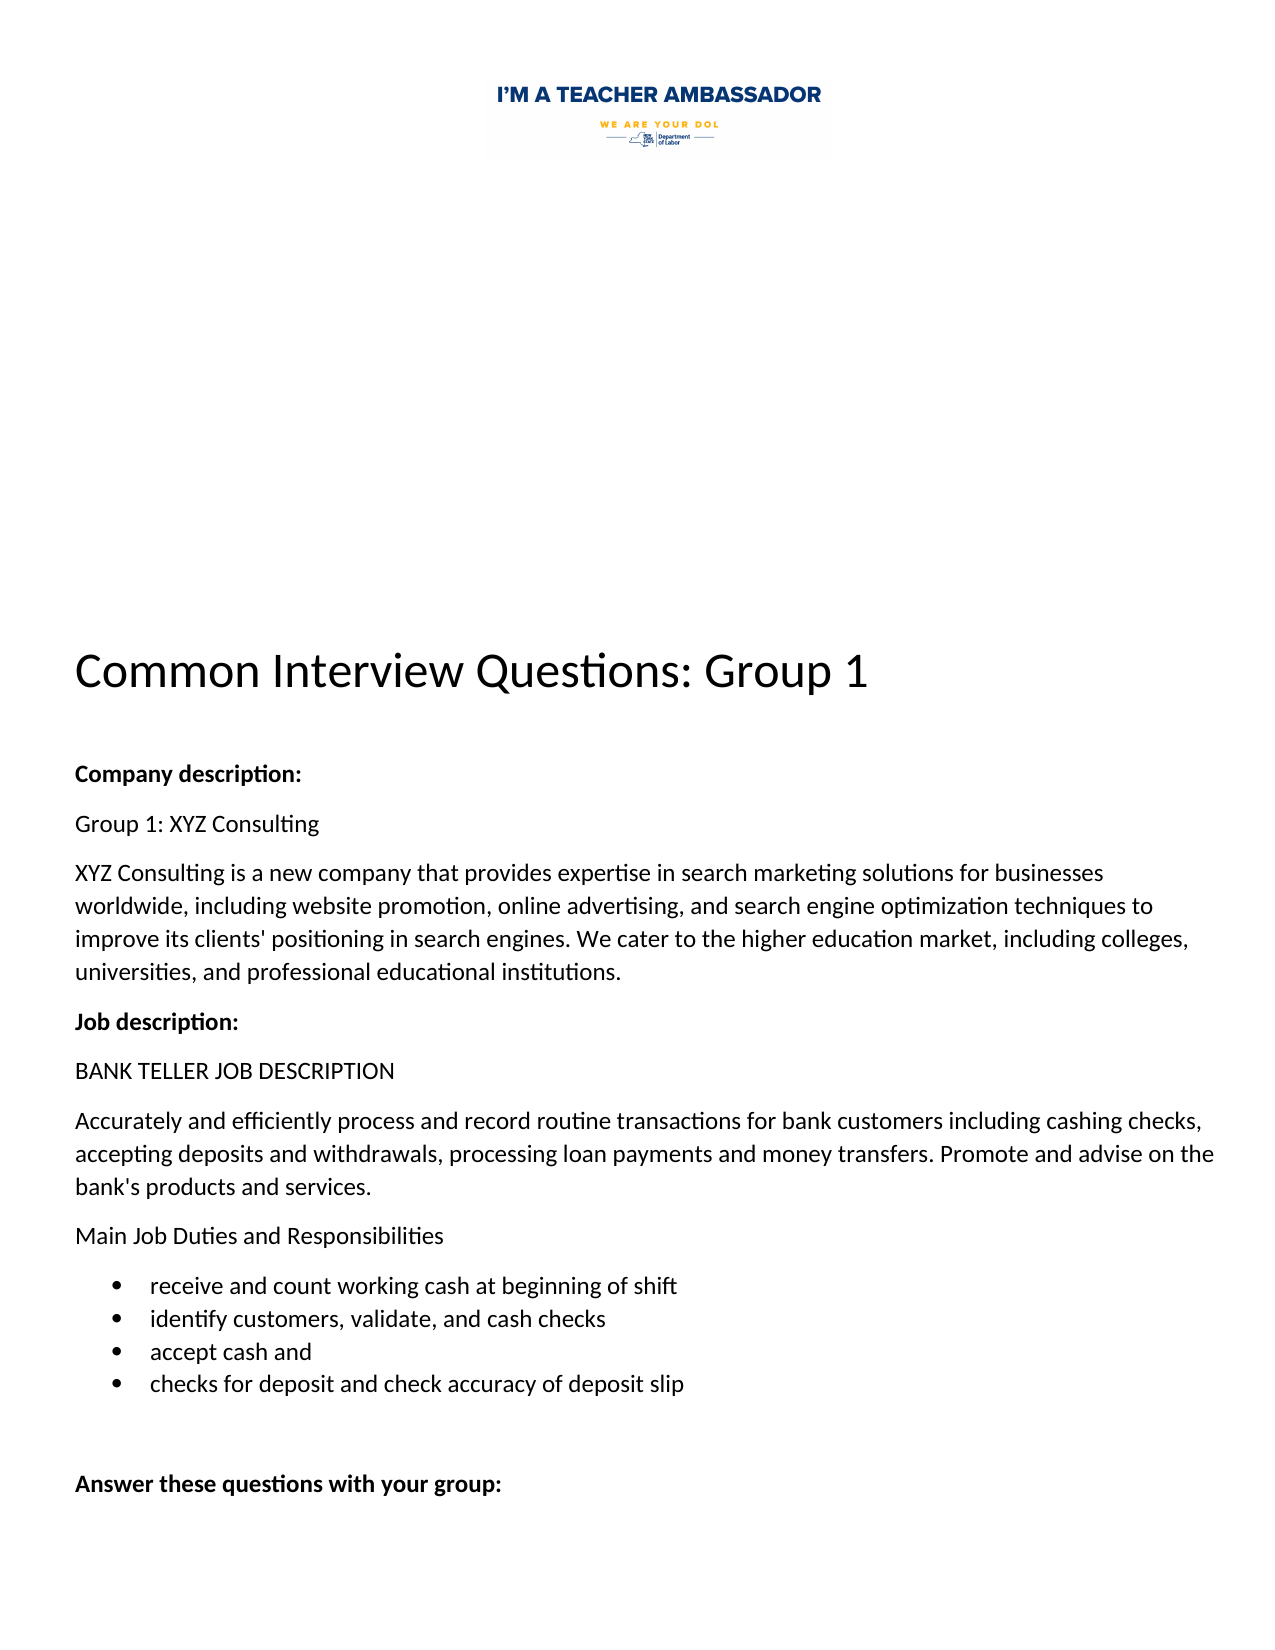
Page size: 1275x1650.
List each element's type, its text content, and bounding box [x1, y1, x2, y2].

text BANK TELLER JOB DESCRIPTION [75, 1055, 1219, 1086]
text Main Job Duties and Responsibilities [75, 1220, 1219, 1251]
text Common Interview Questions: Group 1 [75, 639, 1219, 703]
list accept cash and [112, 1336, 1219, 1366]
text XYZ Consulting is a new company that provides expertise in search marketing solutions for businesses worldwide, including website promotion, online advertising, and search engine optimization techniques to improve its clients' positioning in search engines. We cater to the higher education market, including colleges, universities, and professional educational institutions. [75, 857, 1219, 987]
list receive and count working cash at beginning of shift [112, 1270, 1219, 1300]
text Job description: [75, 1006, 1219, 1036]
text Accurately and efficiently process and record routine transactions for bank customers including cashing checks, accepting deposits and withdrawals, processing loan payments and money transfers. Promote and advise on the bank's products and services. [75, 1105, 1219, 1201]
text Company description: [75, 758, 1219, 789]
list identify customers, validate, and cash checks [112, 1303, 1219, 1333]
text Group 1: XYZ Consulting [75, 808, 1219, 838]
text Answer these questions with your group: [75, 1468, 1219, 1498]
list checks for deposit and check accuracy of deposit slip [112, 1368, 1219, 1399]
